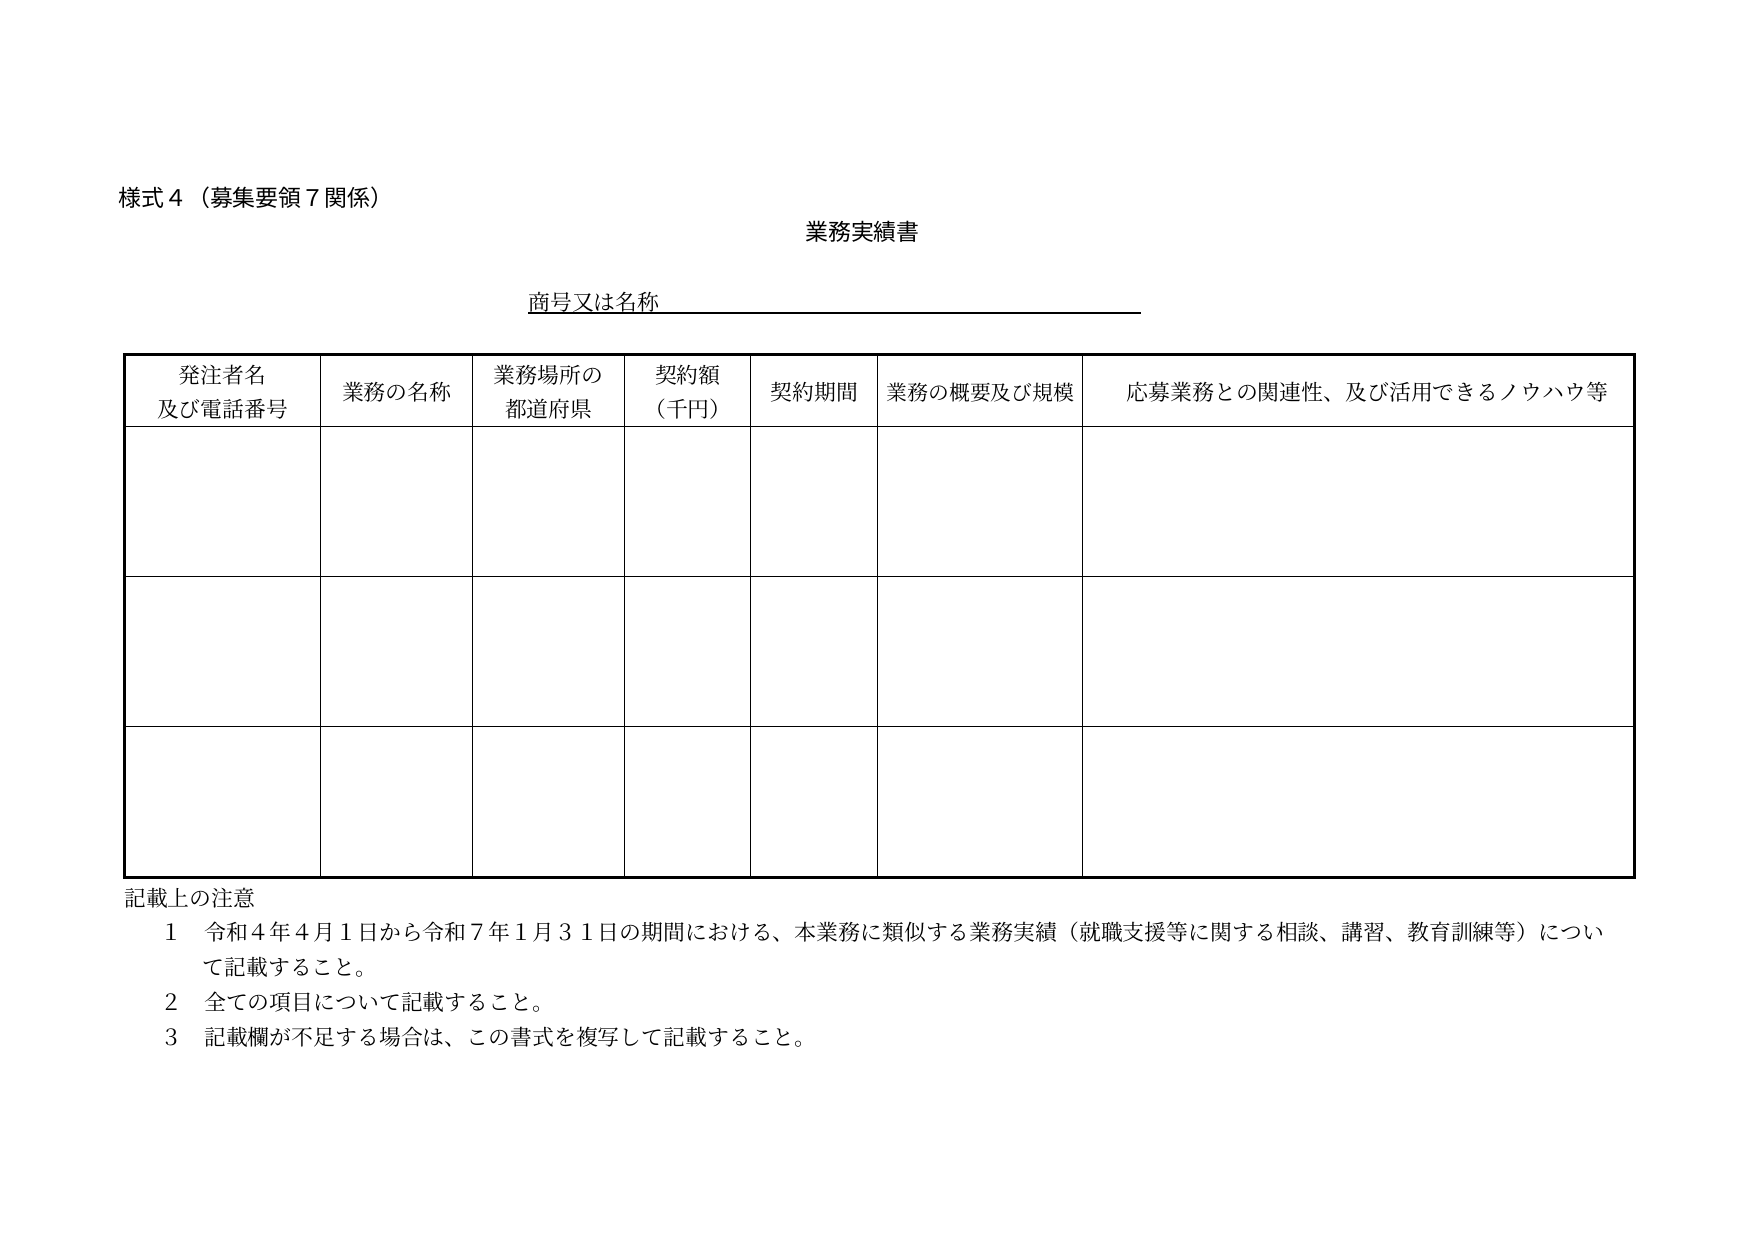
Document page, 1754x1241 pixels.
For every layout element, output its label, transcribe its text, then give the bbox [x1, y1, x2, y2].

table_header 契約期間 [751, 356, 877, 426]
table_cell [321, 727, 472, 876]
table_cell [473, 427, 624, 576]
table_cell [126, 577, 320, 726]
table_header 契約額 （千円） [625, 356, 750, 426]
table_header 業務の概要及び規模 [878, 356, 1082, 426]
text 記載上の注意 [118, 879, 1606, 914]
table_cell [1083, 727, 1633, 876]
table_cell [321, 427, 472, 576]
table_cell [625, 727, 750, 876]
subtitle 様式４（募集要領７関係） [118, 178, 1606, 213]
text ２ 全ての項目について記載すること。 [160, 984, 1606, 1019]
table_cell [126, 427, 320, 576]
table_cell [1083, 577, 1633, 726]
table_cell [878, 727, 1082, 876]
table_cell [321, 577, 472, 726]
table_header 発注者名 及び電話番号 [126, 356, 320, 426]
table_cell [625, 427, 750, 576]
text ３ 記載欄が不足する場合は、この書式を複写して記載すること。 [160, 1019, 1606, 1053]
table_cell [473, 577, 624, 726]
table_cell [625, 577, 750, 726]
table_cell [751, 727, 877, 876]
table_header 業務場所の 都道府県 [473, 356, 624, 426]
table_cell [878, 427, 1082, 576]
table_cell [1083, 427, 1633, 576]
table_header 応募業務との関連性、及び活用できるノウハウ等 [1083, 356, 1633, 426]
table_cell [126, 727, 320, 876]
table_header 業務の名称 [321, 356, 472, 426]
table_cell [473, 727, 624, 876]
table_cell [878, 577, 1082, 726]
text １ 令和４年４月１日から令和７年１月３１日の期間における、本業務に類似する業務実績（就職支援等に関する相談、講習、教育訓練等）について記載すること。 [160, 914, 1606, 984]
table_cell [751, 427, 877, 576]
text 業務実績書 [118, 213, 1606, 248]
table_cell [751, 577, 877, 726]
text 商号又は名称 [118, 283, 1606, 318]
